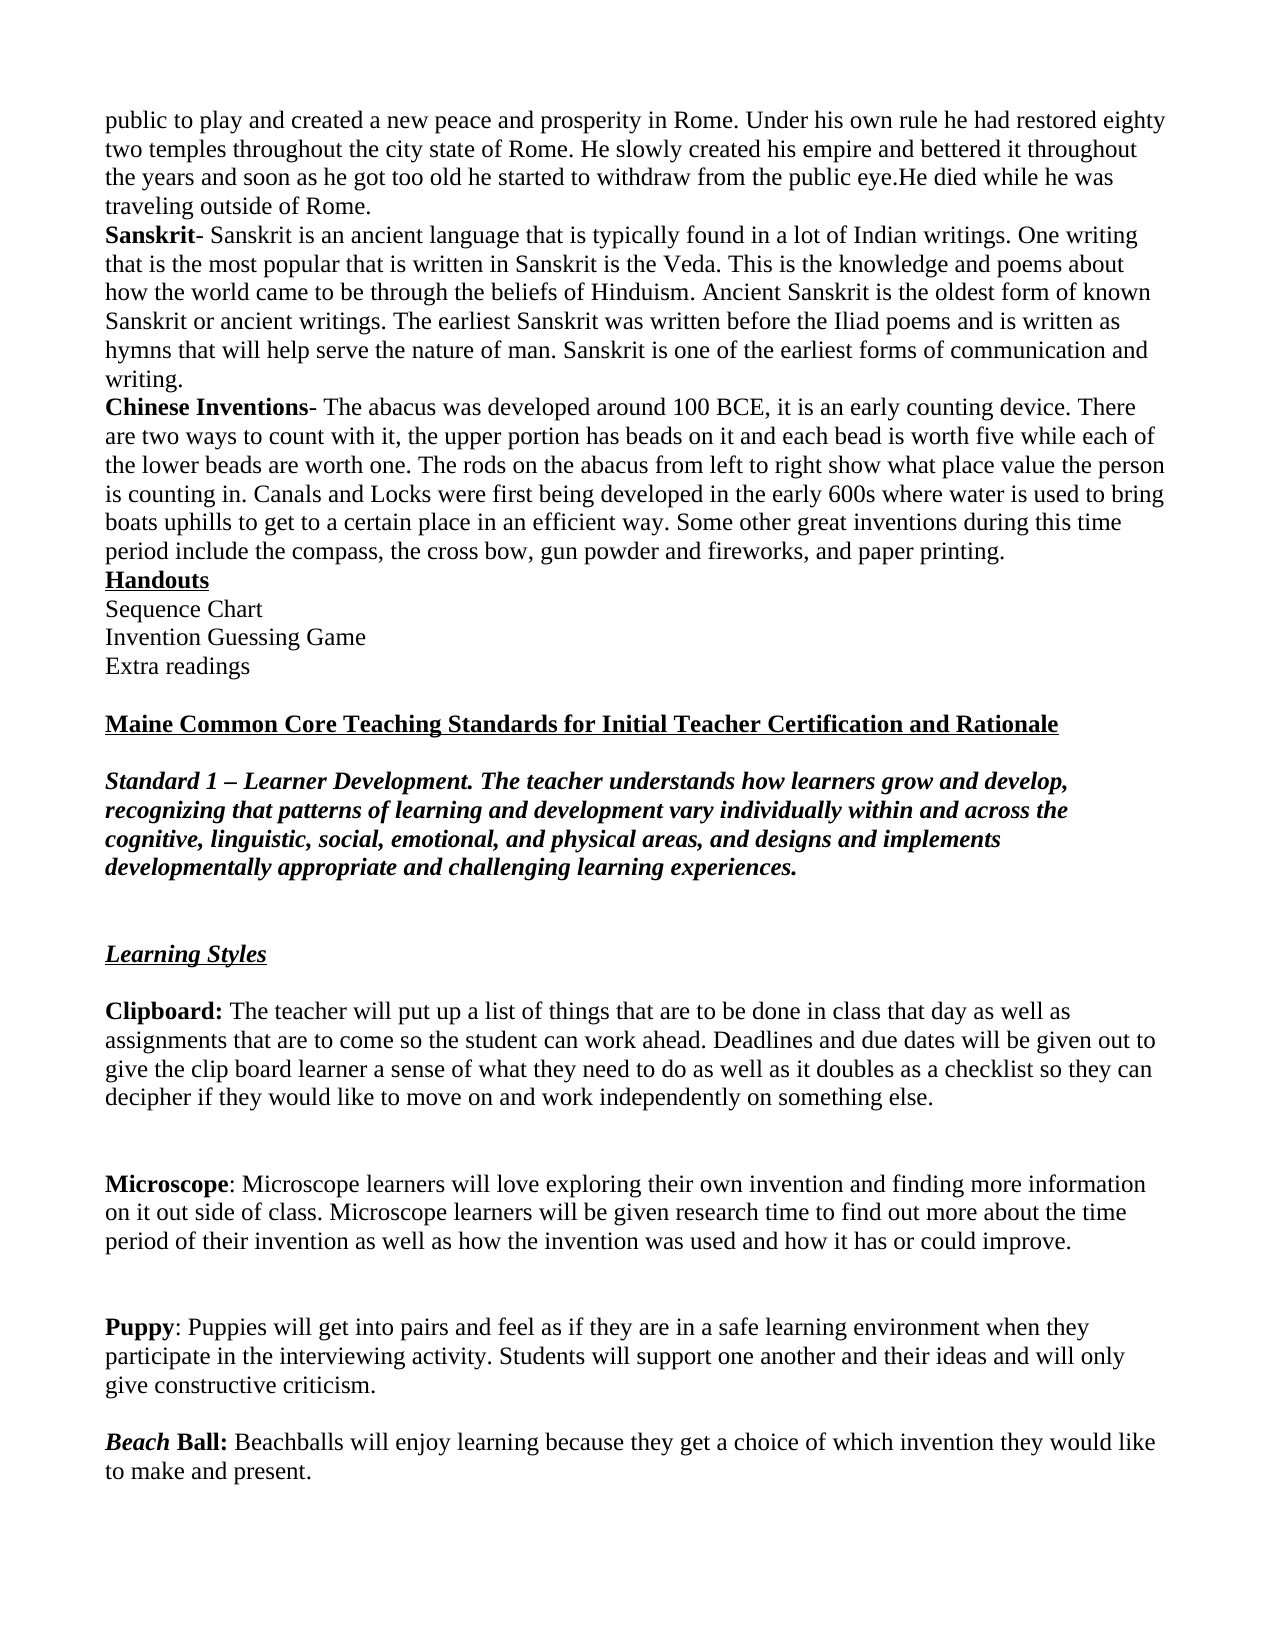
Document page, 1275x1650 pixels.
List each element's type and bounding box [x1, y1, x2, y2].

text [105, 105, 1170, 1542]
